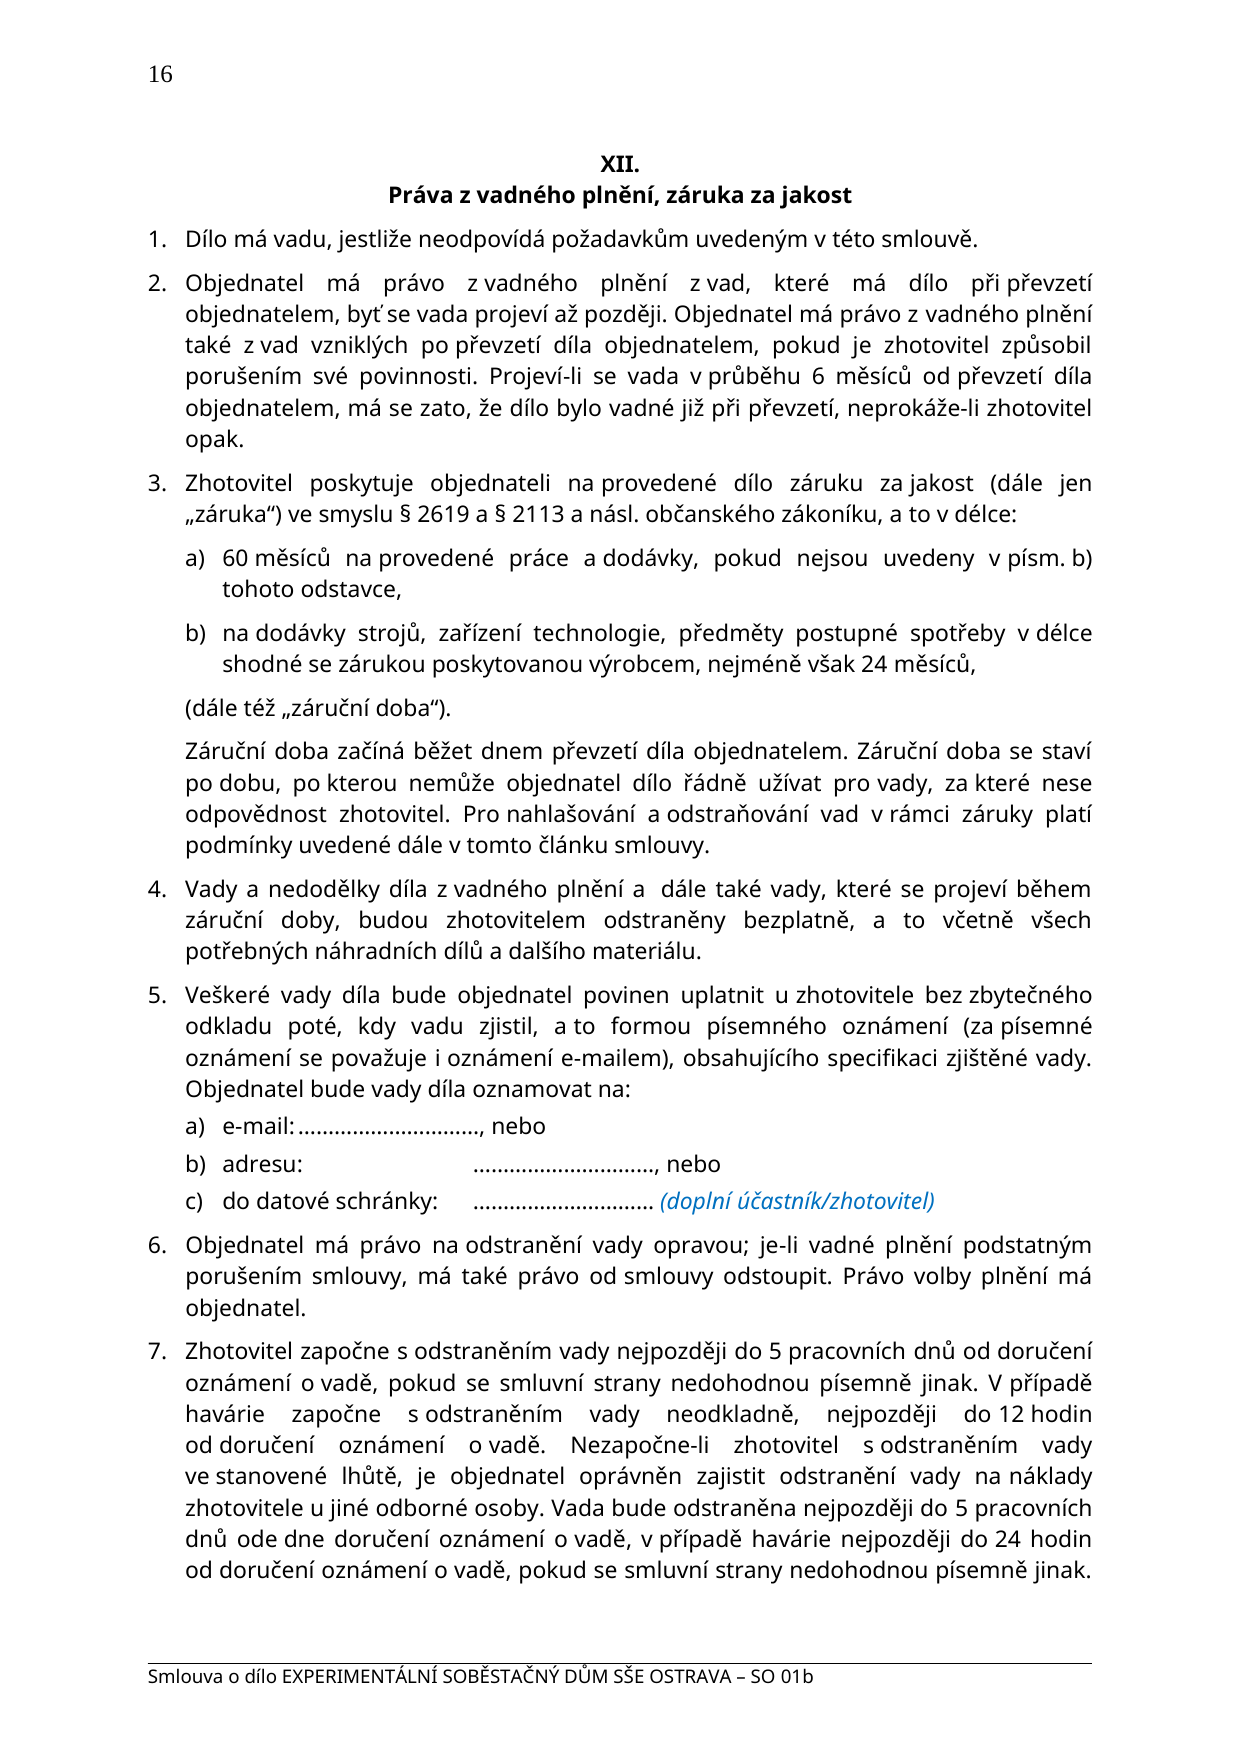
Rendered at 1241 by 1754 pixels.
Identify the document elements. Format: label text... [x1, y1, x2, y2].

text Záruční doba začíná běžet dnem převzetí díla objednatelem. Záruční doba se staví po dobu, po kterou nemůže objednatel dílo řádně užívat pro vady, za které nese odpovědnost zhotovitel. Pro nahlašování a odstraňování vad v rámci záruky platí podmínky uvedené dále v tomto článku smlouvy. [185, 735, 1092, 860]
text XII. Práva z vadného plnění, záruka za jakost [148, 148, 1092, 210]
list Zhotovitel poskytuje objednateli na provedené dílo záruku za jakost (dále jen „záruka“) ve smyslu § 2619 a § 2113 a násl. občanského zákoníku, a to v délce: [148, 466, 1092, 529]
list e-mail: …………………………, nebo [185, 1110, 1092, 1141]
list do datové schránky: ………………………… (doplní účastník/zhotovitel) [185, 1185, 1092, 1216]
list Vady a nedodělky díla z vadného plnění a dále také vady, které se projeví během záruční doby, budou zhotovitelem odstraněny bezplatně, a to včetně všech potřebných náhradních dílů a dalšího materiálu. [148, 873, 1092, 966]
list Objednatel má právo na odstranění vady opravou; je-li vadné plnění podstatným porušením smlouvy, má také právo od smlouvy odstoupit. Právo volby plnění má objednatel. [148, 1229, 1092, 1323]
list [148, 1335, 1092, 1585]
list 60 měsíců na provedené práce a dodávky, pokud nejsou uvedeny v písm. b) tohoto odstavce, [185, 541, 1092, 604]
list na dodávky strojů, zařízení technologie, předměty postupné spotřeby v délce shodné se zárukou poskytovanou výrobcem, nejméně však 24 měsíců, [185, 616, 1092, 679]
list Dílo má vadu, jestliže neodpovídá požadavkům uvedeným v této smlouvě. [148, 223, 1092, 254]
text (dále též „záruční doba“). [185, 691, 1092, 723]
list Veškeré vady díla bude objednatel povinen uplatnit u zhotovitele bez zbytečného odkladu poté, kdy vadu zjistil, a to formou písemného oznámení (za písemné oznámení se považuje i oznámení e-mailem), obsahujícího specifikaci zjištěné vady. Objednatel bude vady díla oznamovat na: [148, 979, 1092, 1104]
list adresu: …………………………, nebo [185, 1148, 1092, 1179]
list Objednatel má právo z vadného plnění z vad, které má dílo při převzetí objednatelem, byť se vada projeví až později. Objednatel má právo z vadného plnění také z vad vzniklých po převzetí díla objednatelem, pokud je zhotovitel způsobil porušením své povinnosti. Projeví-li se vada v průběhu 6 měsíců od převzetí díla objednatelem, má se zato, že dílo bylo vadné již při převzetí, neprokáže-li zhotovitel opak. [148, 266, 1092, 454]
